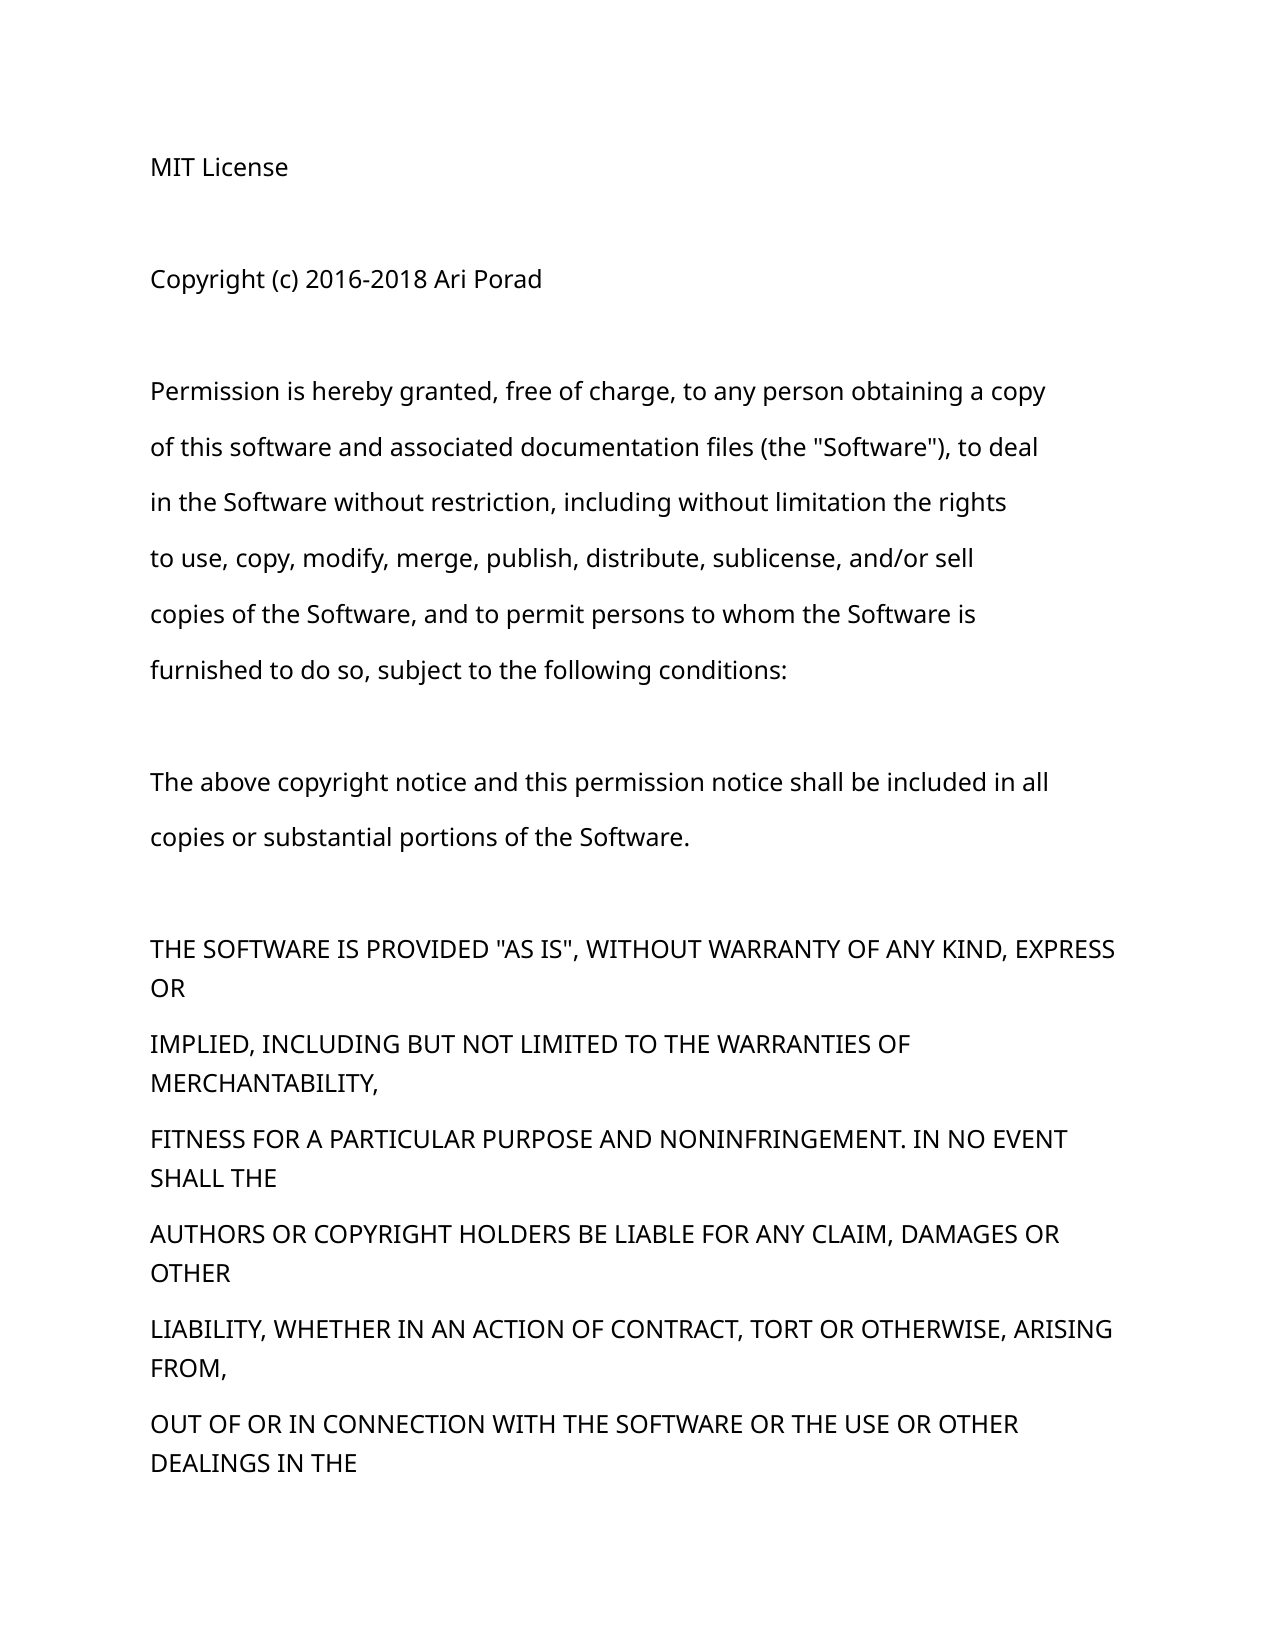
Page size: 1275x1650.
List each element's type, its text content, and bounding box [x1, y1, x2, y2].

text LIABILITY, WHETHER IN AN ACTION OF CONTRACT, TORT OR OTHERWISE, ARISING FROM, [150, 1312, 1125, 1385]
text copies of the Software, and to permit persons to whom the Software is [150, 597, 1125, 631]
text FITNESS FOR A PARTICULAR PURPOSE AND NONINFRINGEMENT. IN NO EVENT SHALL THE [150, 1122, 1125, 1195]
text Copyright (c) 2016-2018 Ari Porad [150, 262, 1125, 296]
text IMPLIED, INCLUDING BUT NOT LIMITED TO THE WARRANTIES OF MERCHANTABILITY, [150, 1027, 1125, 1100]
text to use, copy, modify, merge, publish, distribute, sublicense, and/or sell [150, 541, 1125, 575]
text of this software and associated documentation files (the "Software"), to deal [150, 429, 1125, 463]
text copies or substantial portions of the Software. [150, 820, 1125, 854]
text OUT OF OR IN CONNECTION WITH THE SOFTWARE OR THE USE OR OTHER DEALINGS IN THE [150, 1407, 1125, 1480]
text AUTHORS OR COPYRIGHT HOLDERS BE LIABLE FOR ANY CLAIM, DAMAGES OR OTHER [150, 1217, 1125, 1290]
text THE SOFTWARE IS PROVIDED "AS IS", WITHOUT WARRANTY OF ANY KIND, EXPRESS OR [150, 932, 1125, 1005]
text MIT License [150, 150, 1125, 184]
text The above copyright notice and this permission notice shall be included in all [150, 764, 1125, 798]
text furnished to do so, subject to the following conditions: [150, 652, 1125, 687]
text in the Software without restriction, including without limitation the rights [150, 485, 1125, 519]
text Permission is hereby granted, free of charge, to any person obtaining a copy [150, 373, 1125, 407]
